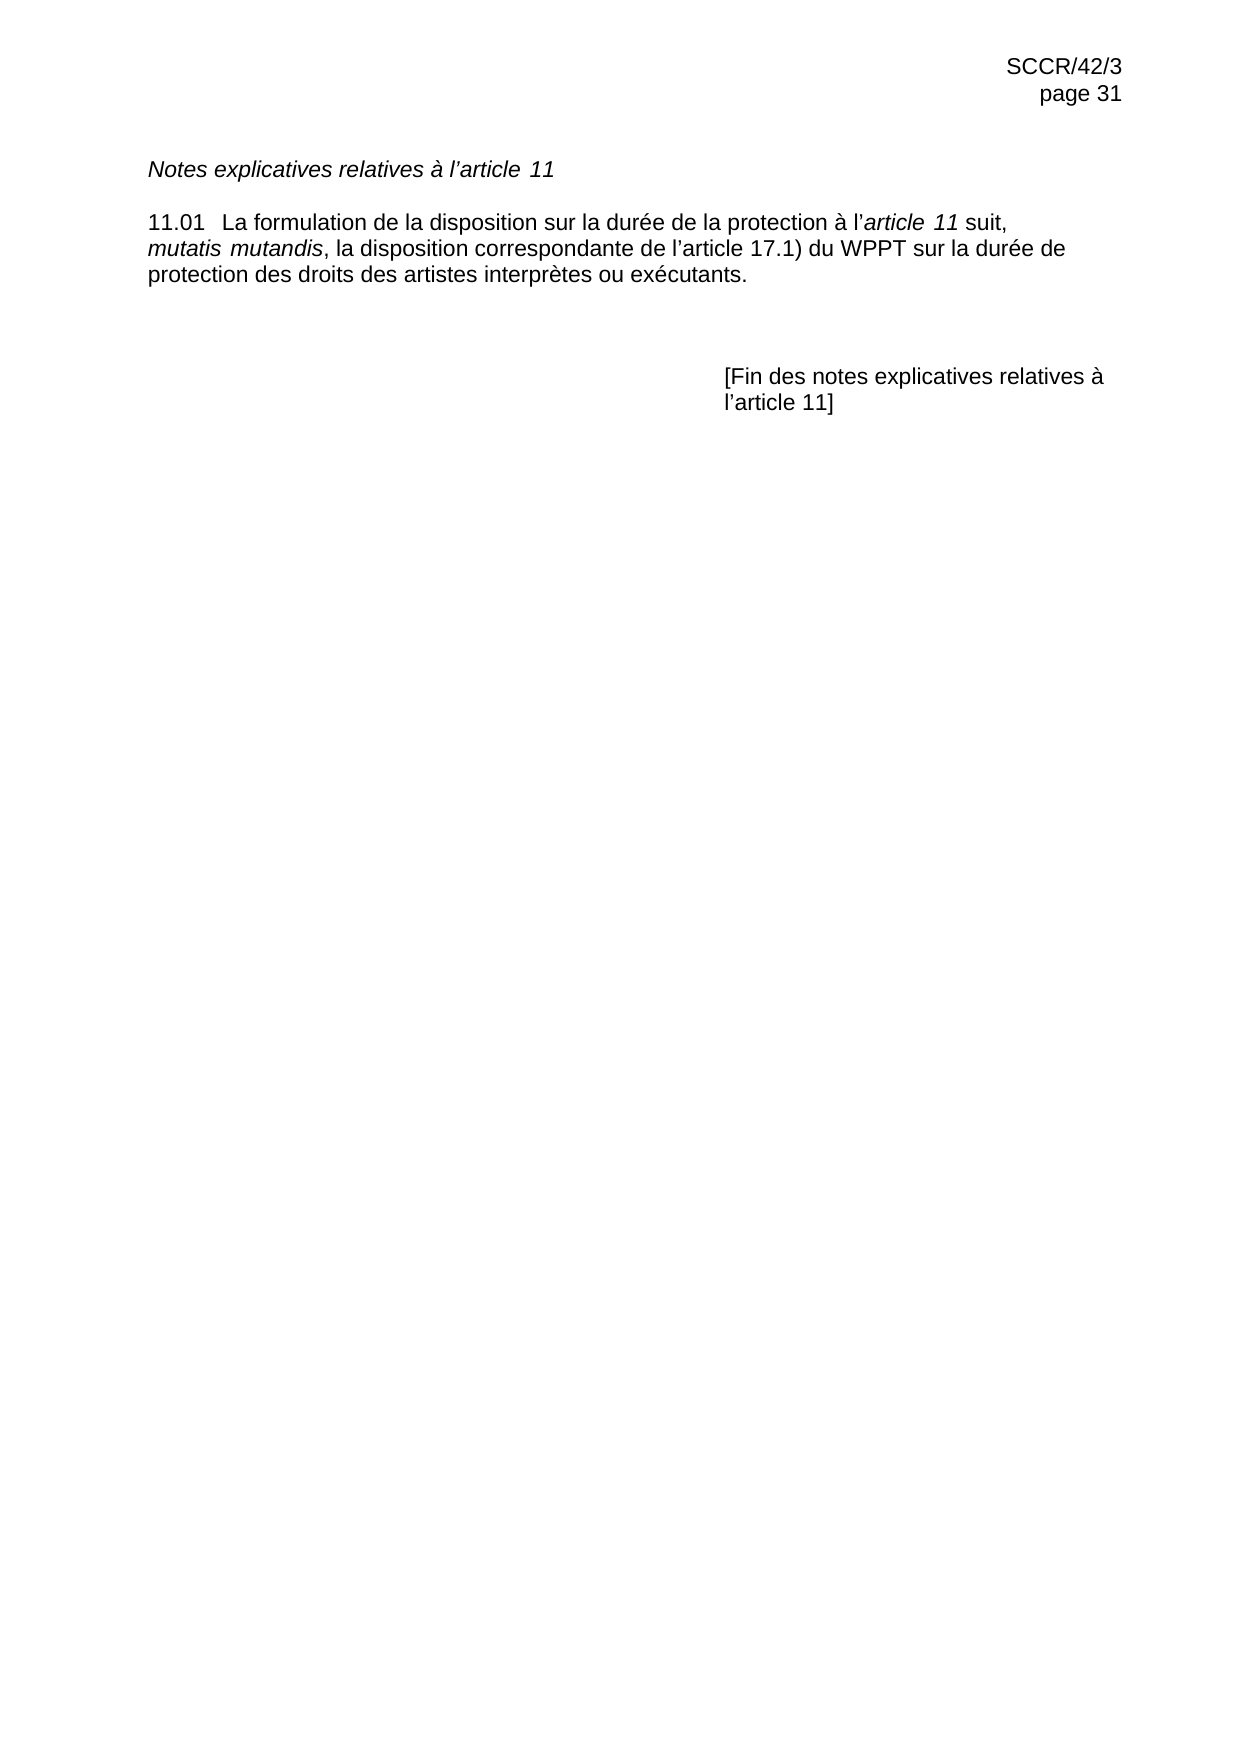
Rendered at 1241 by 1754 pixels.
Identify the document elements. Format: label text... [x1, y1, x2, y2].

text 11.01 La formulation de la disposition sur la durée de la protection à l’article 11 suit, mutatis mutandis, la disposition correspondante de l’article 17.1) du WPPT sur la durée de protection des droits des artistes interprètes ou exécutants. [148, 208, 1122, 288]
text [Fin des notes explicatives relatives à l’article 11] [724, 363, 1122, 415]
text Notes explicatives relatives à l’article 11 [148, 156, 1122, 182]
